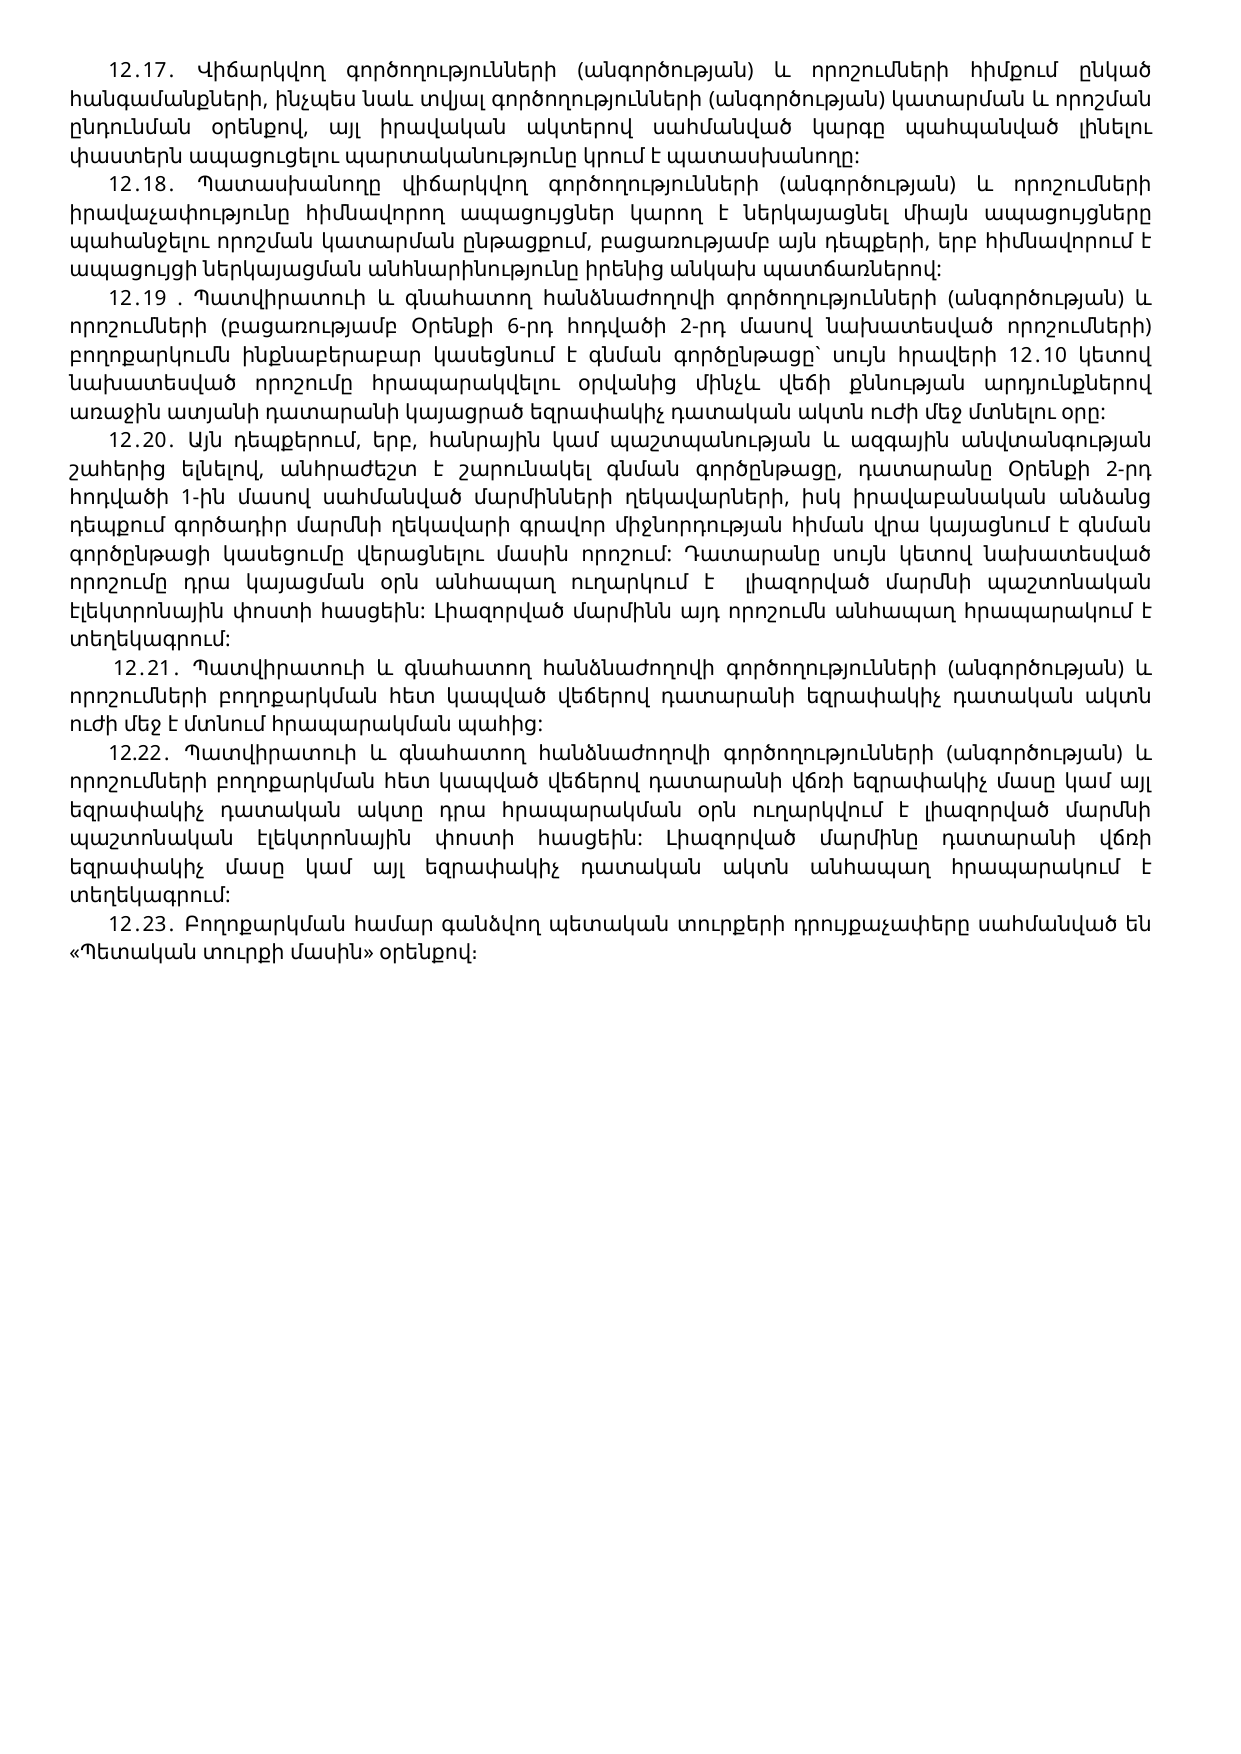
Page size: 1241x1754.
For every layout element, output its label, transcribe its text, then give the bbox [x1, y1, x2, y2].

text 12․23․ Բողոքարկման համար գանձվող պետական տուրքերի դրույքաչափերը սահմանված են «Պետական տուրքի մասին» օրենքով։ [69, 909, 1152, 966]
text 12․18․ Պատասխանողը վիճարկվող գործողությունների (անգործության) և որոշումների իրավաչափությունը հիմնավորող ապացույցներ կարող է ներկայացնել միայն ապացույցները պահանջելու որոշման կատարման ընթացքում, բացառությամբ այն դեպքերի, երբ հիմնավորում է ապացույցի ներկայացման անհնարինությունը իրենից անկախ պատճառներով: [69, 169, 1152, 283]
text 12․19 . Պատվիրատուի և գնահատող հանձնաժողովի գործողությունների (անգործության) և որոշումների (բացառությամբ Օրենքի 6-րդ հոդվածի 2-րդ մասով նախատեսված որոշումների) բողոքարկումն ինքնաբերաբար կասեցնում է գնման գործընթացը` սույն հրավերի 12․10 կետով նախատեսված որոշումը հրապարակվելու օրվանից մինչև վեճի քննության արդյունքներով առաջին ատյանի դատարանի կայացրած եզրափակիչ դատական ակտն ուժի մեջ մտնելու օրը: [69, 283, 1152, 425]
text 12․17․ Վիճարկվող գործողությունների (անգործության) և որոշումների հիմքում ընկած հանգամանքների, ինչպես նաև տվյալ գործողությունների (անգործության) կատարման և որոշման ընդունման օրենքով, այլ իրավական ակտերով սահմանված կարգը պահպանված լինելու փաստերն ապացուցելու պարտականությունը կրում է պատասխանողը: [69, 56, 1152, 169]
text 12․21․ Պատվիրատուի և գնահատող հանձնաժողովի գործողությունների (անգործության) և որոշումների բողոքարկման հետ կապված վեճերով դատարանի եզրափակիչ դատական ակտն ուժի մեջ է մտնում հրապարակման պահից: [69, 653, 1152, 738]
text 12.22․ Պատվիրատուի և գնահատող հանձնաժողովի գործողությունների (անգործության) և որոշումների բողոքարկման հետ կապված վեճերով դատարանի վճռի եզրափակիչ մասը կամ այլ եզրափակիչ դատական ակտը դրա հրապարակման օրն ուղարկվում է լիազորված մարմնի պաշտոնական էլեկտրոնային փոստի հասցեին: Լիազորված մարմինը դատարանի վճռի եզրափակիչ մասը կամ այլ եզրափակիչ դատական ակտն անհապաղ հրապարակում է տեղեկագրում: [69, 738, 1152, 909]
text 12․20․ Այն դեպքերում, երբ, հանրային կամ պաշտպանության և ազգային անվտանգության շահերից ելնելով, անհրաժեշտ է շարունակել գնման գործընթացը, դատարանը Օրենքի 2-րդ հոդվածի 1-ին մասով սահմանված մարմինների ղեկավարների, իսկ իրավաբանական անձանց դեպքում գործադիր մարմնի ղեկավարի գրավոր միջնորդության հիման վրա կայացնում է գնման գործընթացի կասեցումը վերացնելու մասին որոշում: Դատարանը սույն կետով նախատեսված որոշումը դրա կայացման օրն անհապաղ ուղարկում է լիազորված մարմնի պաշտոնական էլեկտրոնային փոստի հասցեին: Լիազորված մարմինն այդ որոշումն անհապաղ հրապարակում է տեղեկագրում: [69, 425, 1152, 653]
